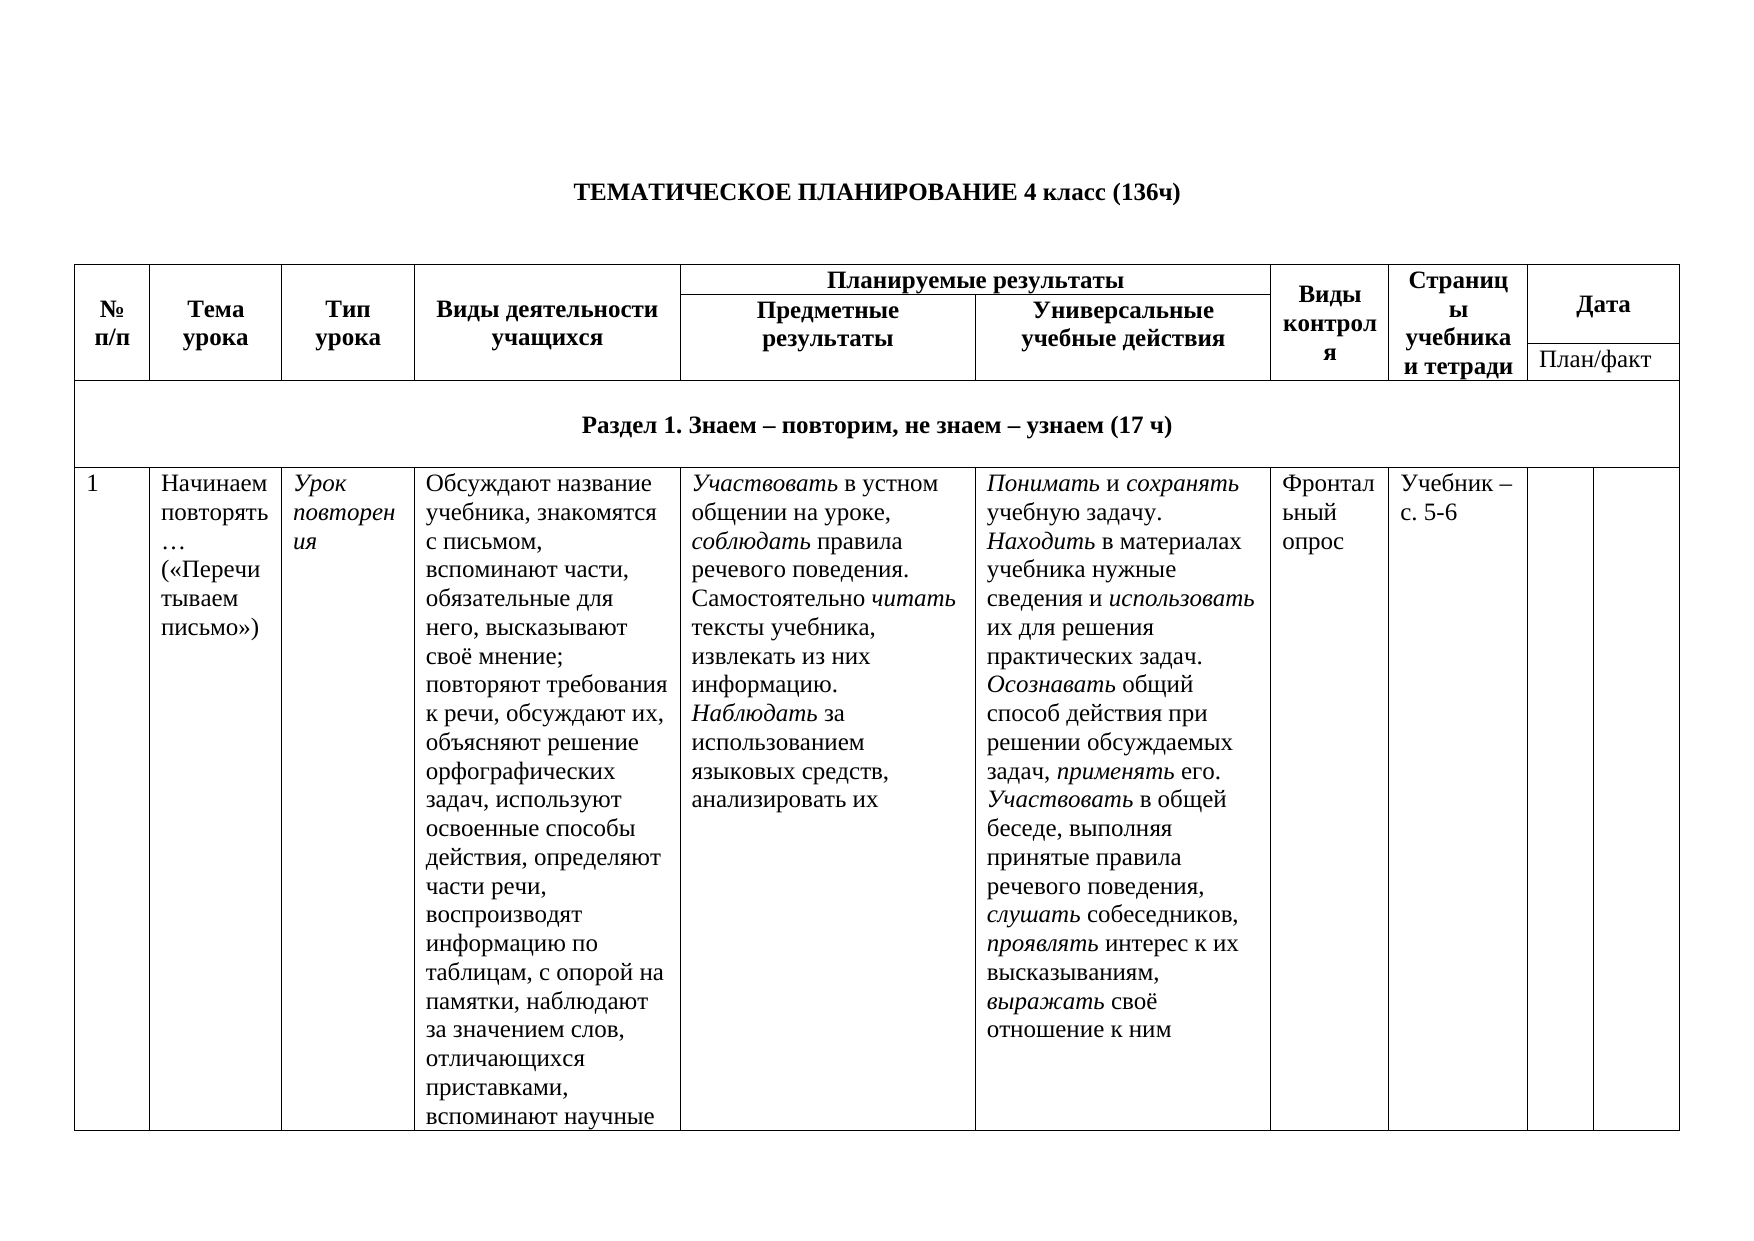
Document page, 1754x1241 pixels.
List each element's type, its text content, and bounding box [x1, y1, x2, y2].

table_cell Урок повторения [282, 468, 414, 1129]
table_cell 1 [75, 468, 149, 1129]
table_cell Раздел 1. Знаем – повторим, не знаем – узнаем (17 ч) [75, 381, 1679, 467]
table_cell Учебник – с. 5-6 [1389, 468, 1527, 1129]
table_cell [976, 468, 1270, 1129]
table_header Виды контроля [1271, 265, 1388, 380]
table_header Страницы учебника и тетради [1389, 265, 1527, 380]
table_cell Универсальные учебные действия [976, 295, 1270, 380]
table_cell Фронтальный опрос [1271, 468, 1388, 1129]
table_header Тип урока [282, 265, 414, 380]
table_cell План/факт [1528, 344, 1679, 380]
table_cell Предметные результаты [681, 295, 975, 380]
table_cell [150, 468, 281, 1129]
text ТЕМАТИЧЕСКОЕ ПЛАНИРОВАНИЕ 4 класс (136ч) [118, 177, 1636, 206]
table_header № п/п [75, 265, 149, 380]
table_header Тема урока [150, 265, 281, 380]
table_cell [681, 468, 975, 1129]
table_header Планируемые результаты [681, 265, 1270, 294]
table_cell [1594, 468, 1679, 1129]
table_cell [1528, 468, 1593, 1129]
table_header Виды деятельности учащихся [415, 265, 680, 380]
table_header Дата [1528, 265, 1679, 343]
